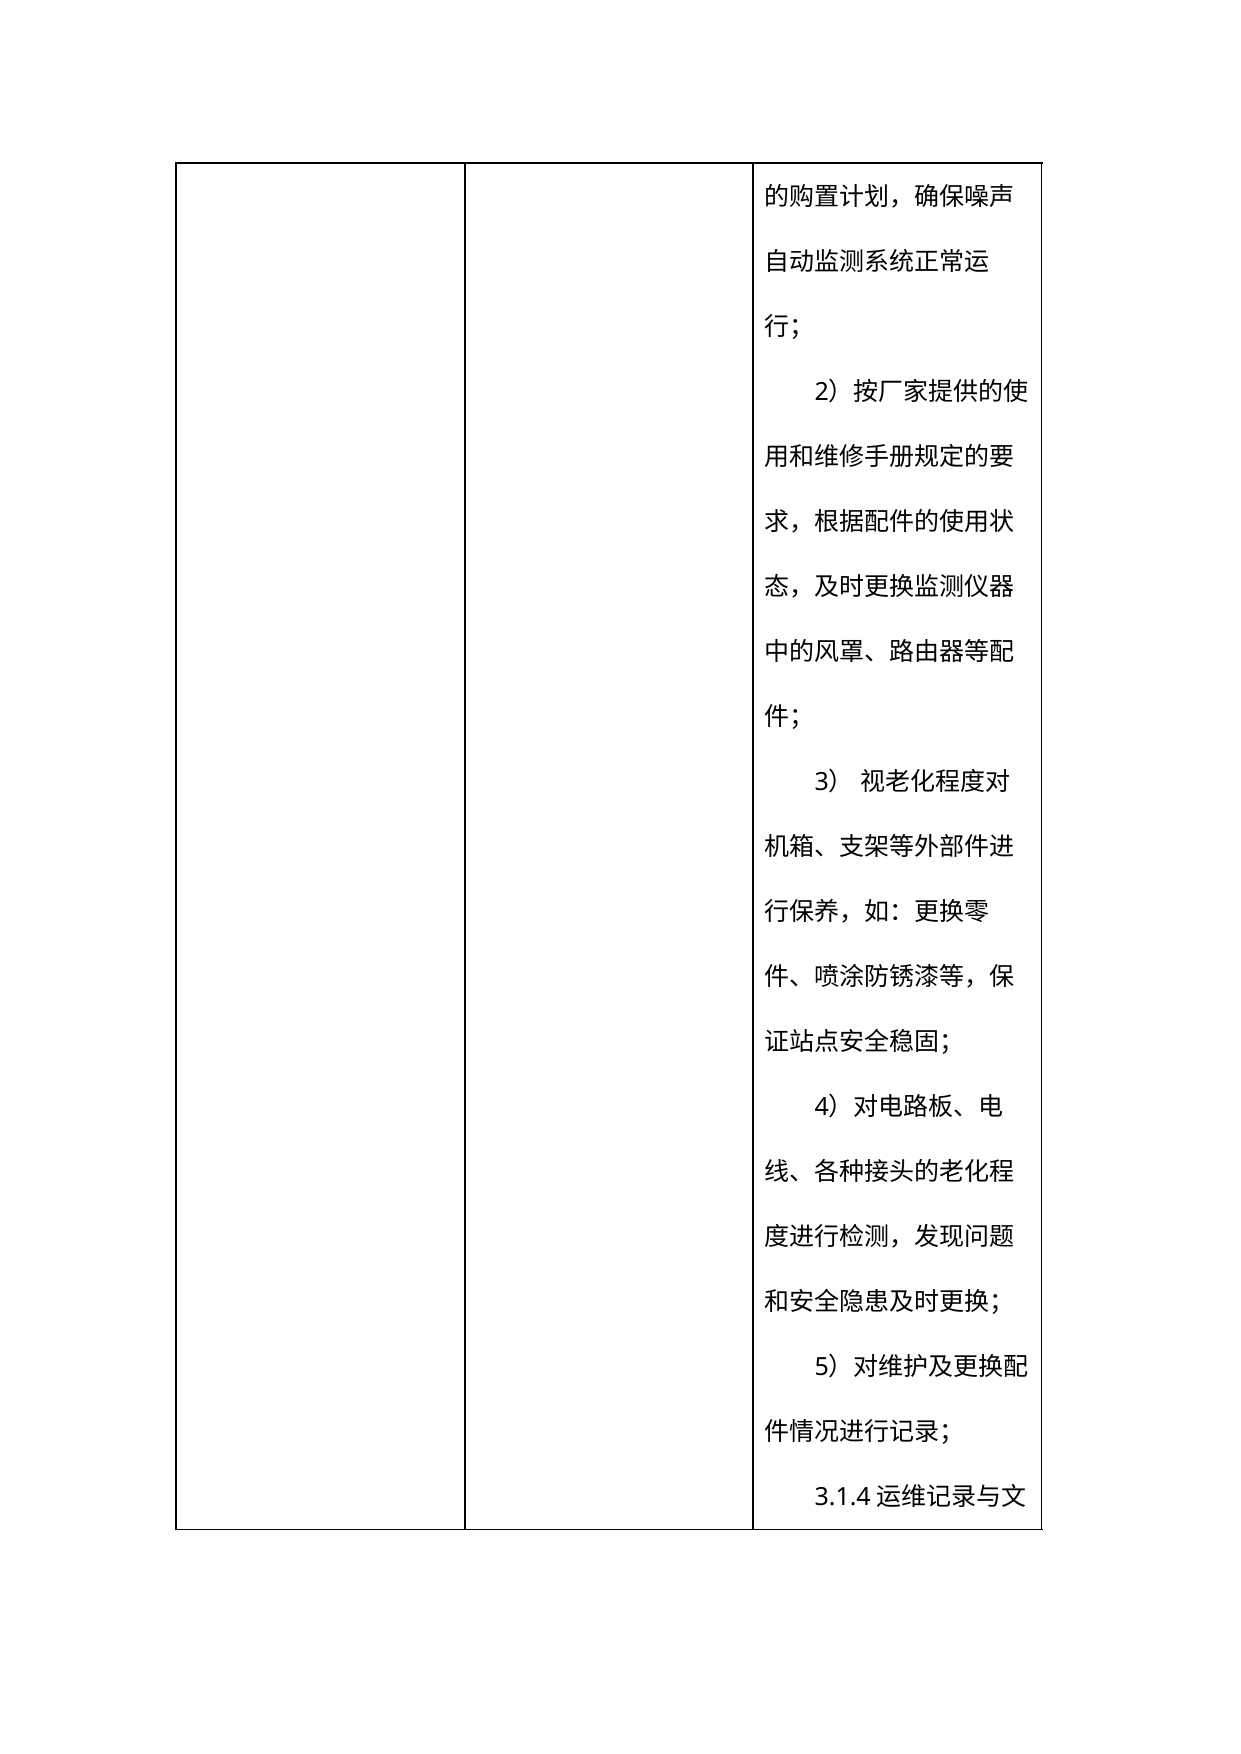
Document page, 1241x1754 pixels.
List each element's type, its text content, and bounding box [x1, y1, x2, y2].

table_cell 1 [177, 164, 464, 1528]
table_cell [466, 164, 752, 1528]
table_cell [754, 164, 1041, 1528]
